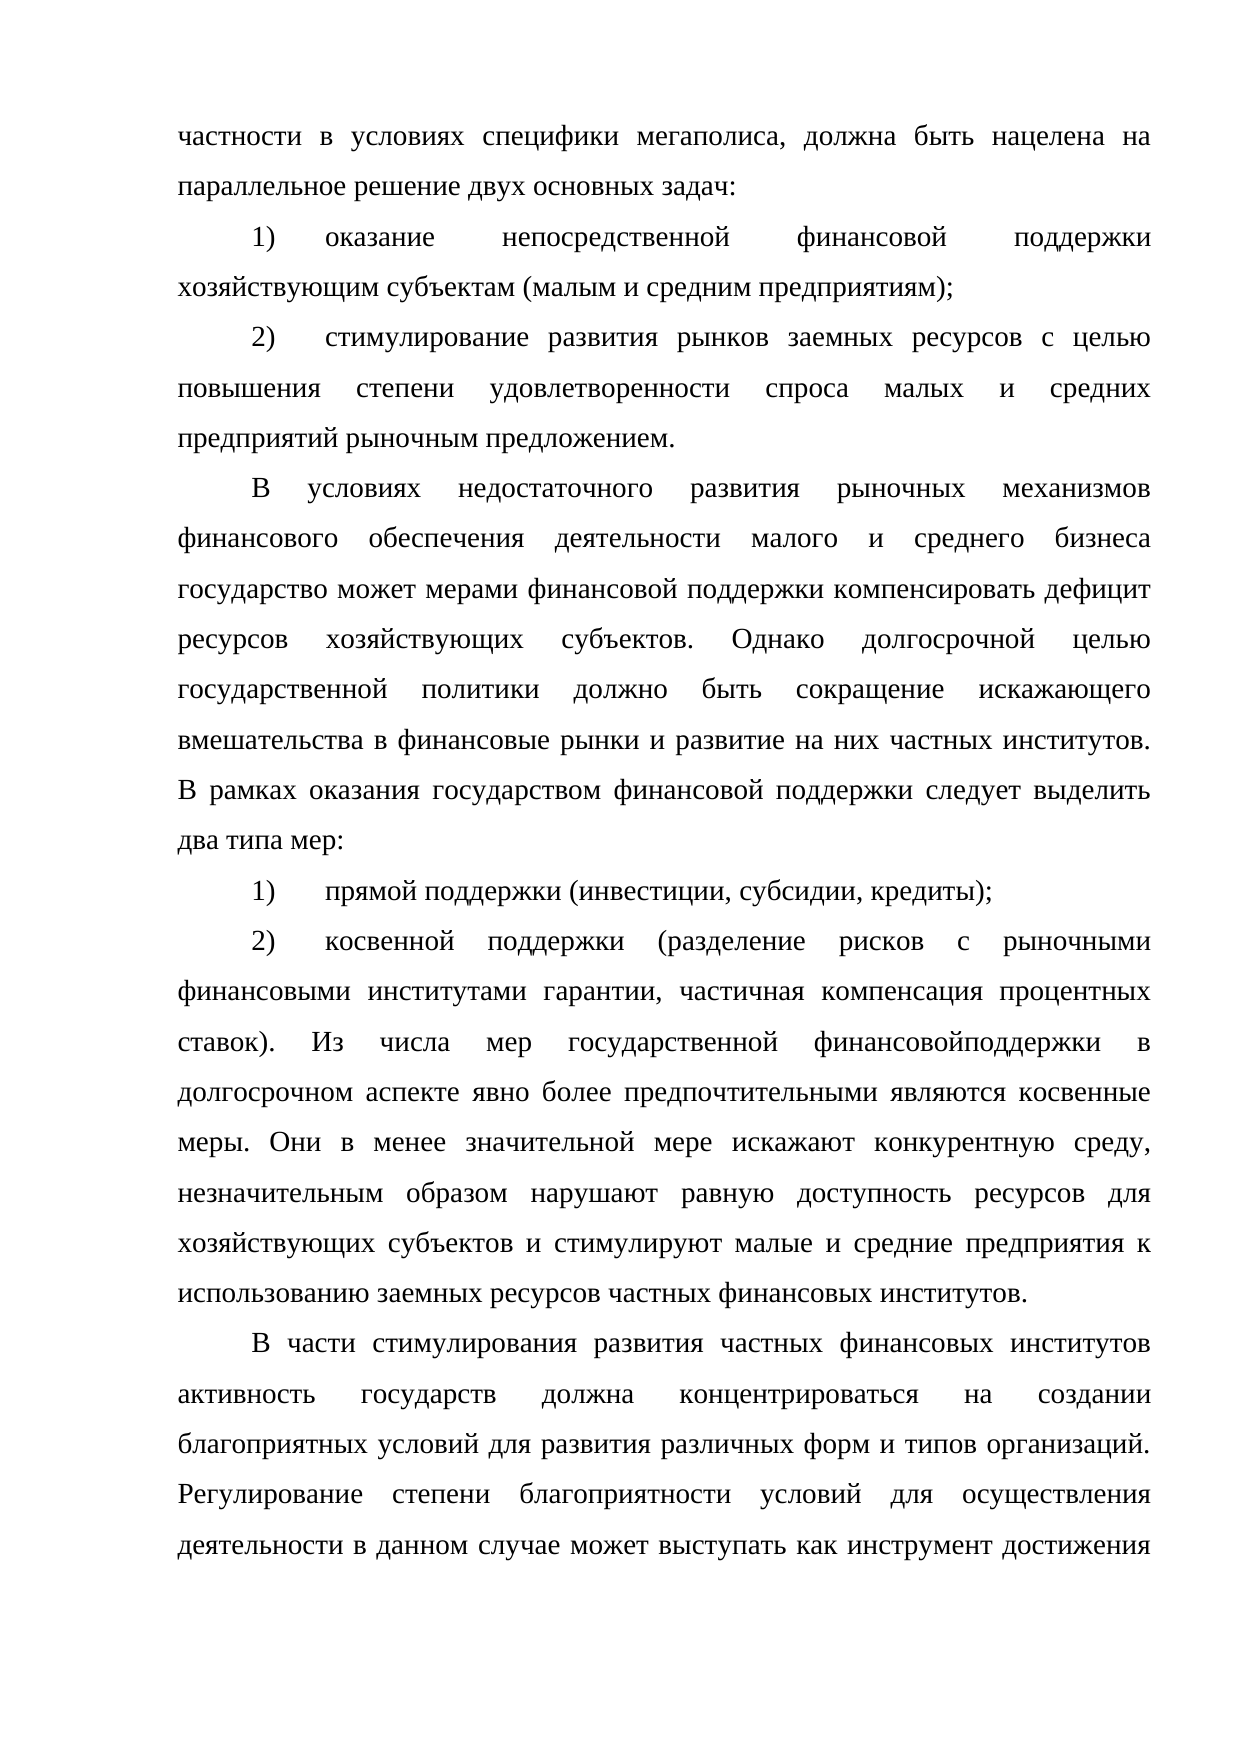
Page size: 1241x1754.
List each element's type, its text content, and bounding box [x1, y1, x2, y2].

list стимулирование развития рынков заемных ресурсов с целью повышения степени удовлетворенности спроса малых и средних предприятий рыночным предложением. [177, 319, 1152, 453]
text В условиях недостаточного развития рыночных механизмов финансового обеспечения деятельности малого и среднего бизнеса государство может мерами финансовой поддержки компенсировать дефицит ресурсов хозяйствующих субъектов. Однако долгосрочной целью государственной политики должно быть сокращение искажающего вмешательства в финансовые рынки и развитие на них частных институтов. В рамках оказания государством финансовой поддержки следует выделить два типа мер: [177, 470, 1152, 856]
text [177, 1326, 1152, 1560]
list косвенной поддержки (разделение рисков с рыночными финансовыми институтами гарантии, частичная компенсация процентных ставок). Из числа мер государственной финансовойподдержки в долгосрочном аспекте явно более предпочтительными являются косвенные меры. Они в менее значительной мере искажают конкурентную среду, незначительным образом нарушают равную доступность ресурсов для хозяйствующих субъектов и стимулируют малые и средние предприятия к использованию заемных ресурсов частных финансовых институтов. [177, 923, 1152, 1309]
list оказание непосредственной финансовой поддержки хозяйствующим субъектам (малым и средним предприятиям); [177, 219, 1152, 303]
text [177, 118, 1152, 202]
list прямой поддержки (инвестиции, субсидии, кредиты); [177, 873, 1152, 906]
